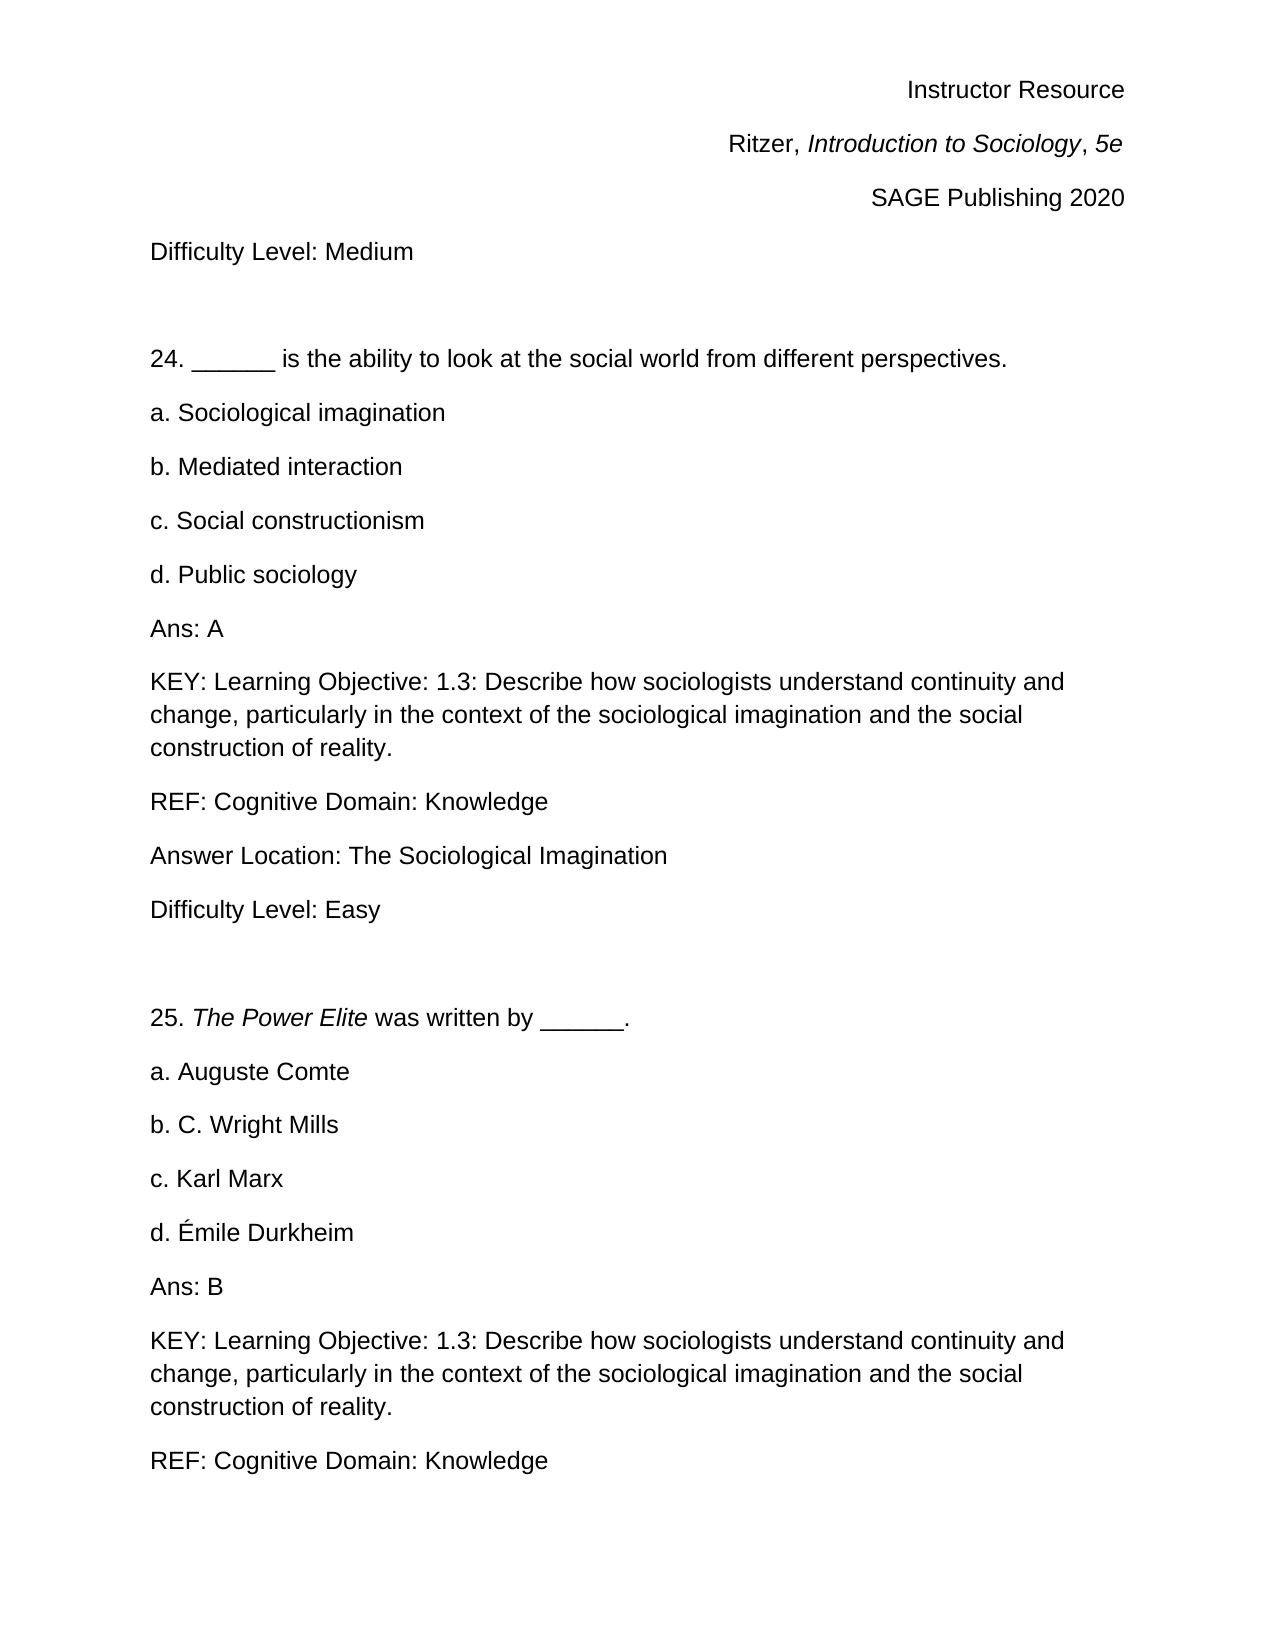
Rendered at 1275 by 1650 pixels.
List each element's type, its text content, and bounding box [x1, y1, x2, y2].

text d. Public sociology [150, 560, 1125, 588]
text 25. The Power Elite was written by ______. [150, 1003, 1125, 1031]
text Ans: A [150, 613, 1125, 642]
text d. Émile Durkheim [150, 1218, 1125, 1247]
text Difficulty Level: Medium [150, 237, 1125, 265]
text b. Mediated interaction [150, 452, 1125, 481]
text Difficulty Level: Easy [150, 895, 1125, 924]
text 24. ______ is the ability to look at the social world from different perspectives. [150, 344, 1125, 373]
text KEY: Learning Objective: 1.3: Describe how sociologists understand continuity and change, particularly in the context of the sociological imagination and the social construction of reality. [150, 667, 1125, 762]
text c. Karl Marx [150, 1164, 1125, 1193]
text c. Social constructionism [150, 506, 1125, 534]
text b. C. Wright Mills [150, 1110, 1125, 1139]
text Ans: B [150, 1272, 1125, 1301]
text a. Auguste Comte [150, 1057, 1125, 1085]
text REF: Cognitive Domain: Knowledge [150, 1446, 1125, 1474]
text KEY: Learning Objective: 1.3: Describe how sociologists understand continuity and change, particularly in the context of the sociological imagination and the social construction of reality. [150, 1326, 1125, 1421]
text a. Sociological imagination [150, 398, 1125, 427]
text REF: Cognitive Domain: Knowledge [150, 787, 1125, 816]
text Answer Location: The Sociological Imagination [150, 841, 1125, 870]
